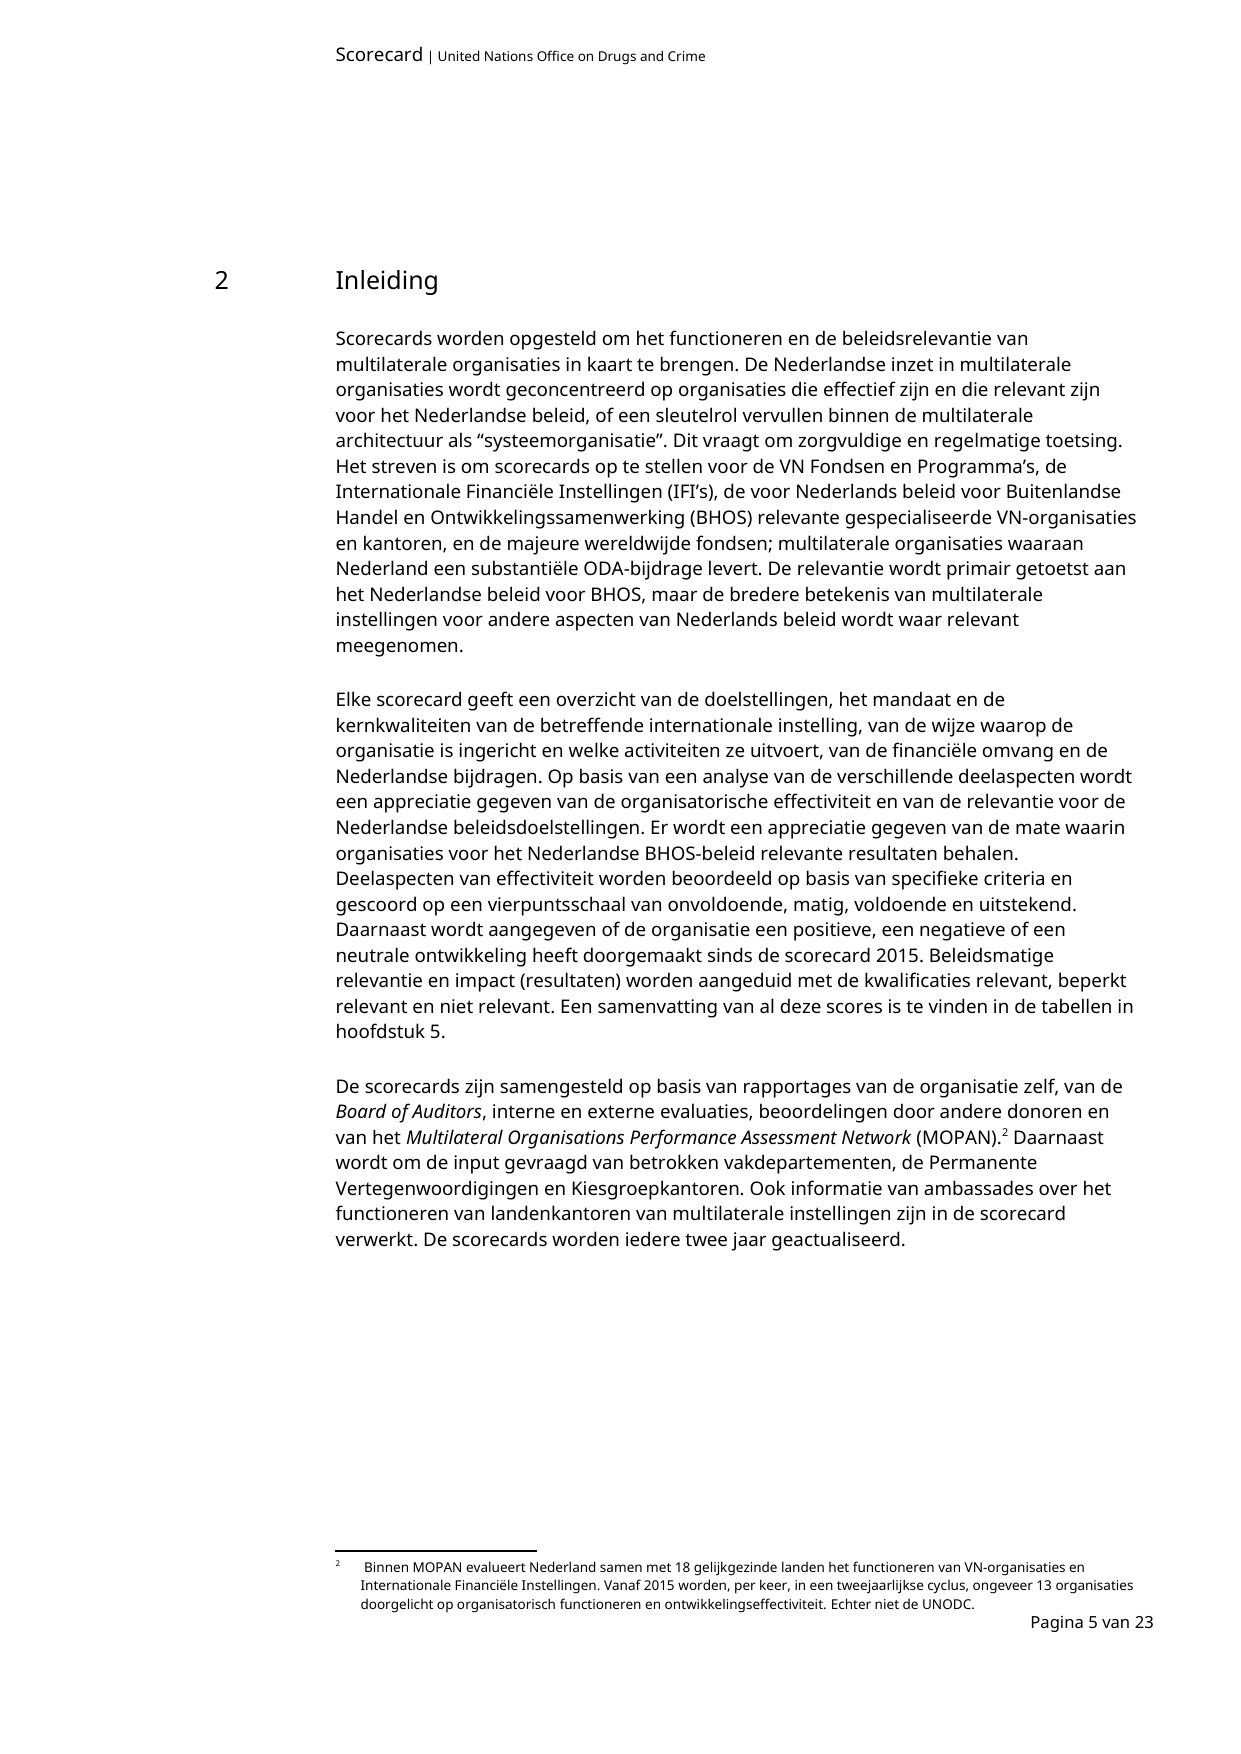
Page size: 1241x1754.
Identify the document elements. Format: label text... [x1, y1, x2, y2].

text Elke scorecard geeft een overzicht van de doelstellingen, het mandaat en de kernkwaliteiten van de betreffende internationale instelling, van de wijze waarop de organisatie is ingericht en welke activiteiten ze uitvoert, van de financiële omvang en de Nederlandse bijdragen. Op basis van een analyse van de verschillende deelaspecten wordt een appreciatie gegeven van de organisatorische effectiviteit en van de relevantie voor de Nederlandse beleidsdoelstellingen. Er wordt een appreciatie gegeven van de mate waarin organisaties voor het Nederlandse BHOS-beleid relevante resultaten behalen. Deelaspecten van effectiviteit worden beoordeeld op basis van specifieke criteria en gescoord op een vierpuntsschaal van onvoldoende, matig, voldoende en uitstekend. Daarnaast wordt aangegeven of de organisatie een positieve, een negatieve of een neutrale ontwikkeling heeft doorgemaakt sinds de scorecard 2015. Beleidsmatige relevantie en impact (resultaten) worden aangeduid met de kwalificaties relevant, beperkt relevant en niet relevant. Een samenvatting van al deze scores is te vinden in de tabellen in hoofdstuk 5. [335, 687, 1140, 1044]
text De scorecards zijn samengesteld op basis van rapportages van de organisatie zelf, van de Board of Auditors, interne en externe evaluaties, beoordelingen door andere donoren en van het Multilateral Organisations Performance Assessment Network (MOPAN). Daarnaast wordt om de input gevraagd van betrokken vakdepartementen, de Permanente Vertegenwoordigingen en Kiesgroepkantoren. Ook informatie van ambassades over het functioneren van landenkantoren van multilaterale instellingen zijn in de scorecard verwerkt. De scorecards worden iedere twee jaar geactualiseerd. [335, 1073, 1140, 1252]
subtitle 2 Inleiding [214, 262, 1140, 297]
text Scorecards worden opgesteld om het functioneren en de beleidsrelevantie van multilaterale organisaties in kaart te brengen. De Nederlandse inzet in multilaterale organisaties wordt geconcentreerd op organisaties die effectief zijn en die relevant zijn voor het Nederlandse beleid, of een sleutelrol vervullen binnen de multilaterale architectuur als “systeemorganisatie”. Dit vraagt om zorgvuldige en regelmatige toetsing. Het streven is om scorecards op te stellen voor de VN Fondsen en Programma’s, de Internationale Financiële Instellingen (IFI’s), de voor Nederlands beleid voor Buitenlandse Handel en Ontwikkelingssamenwerking (BHOS) relevante gespecialiseerde VN-organisaties en kantoren, en de majeure wereldwijde fondsen; multilaterale organisaties waaraan Nederland een substantiële ODA-bijdrage levert. De relevantie wordt primair getoetst aan het Nederlandse beleid voor BHOS, maar de bredere betekenis van multilaterale instellingen voor andere aspecten van Nederlands beleid wordt waar relevant meegenomen. [335, 326, 1140, 657]
